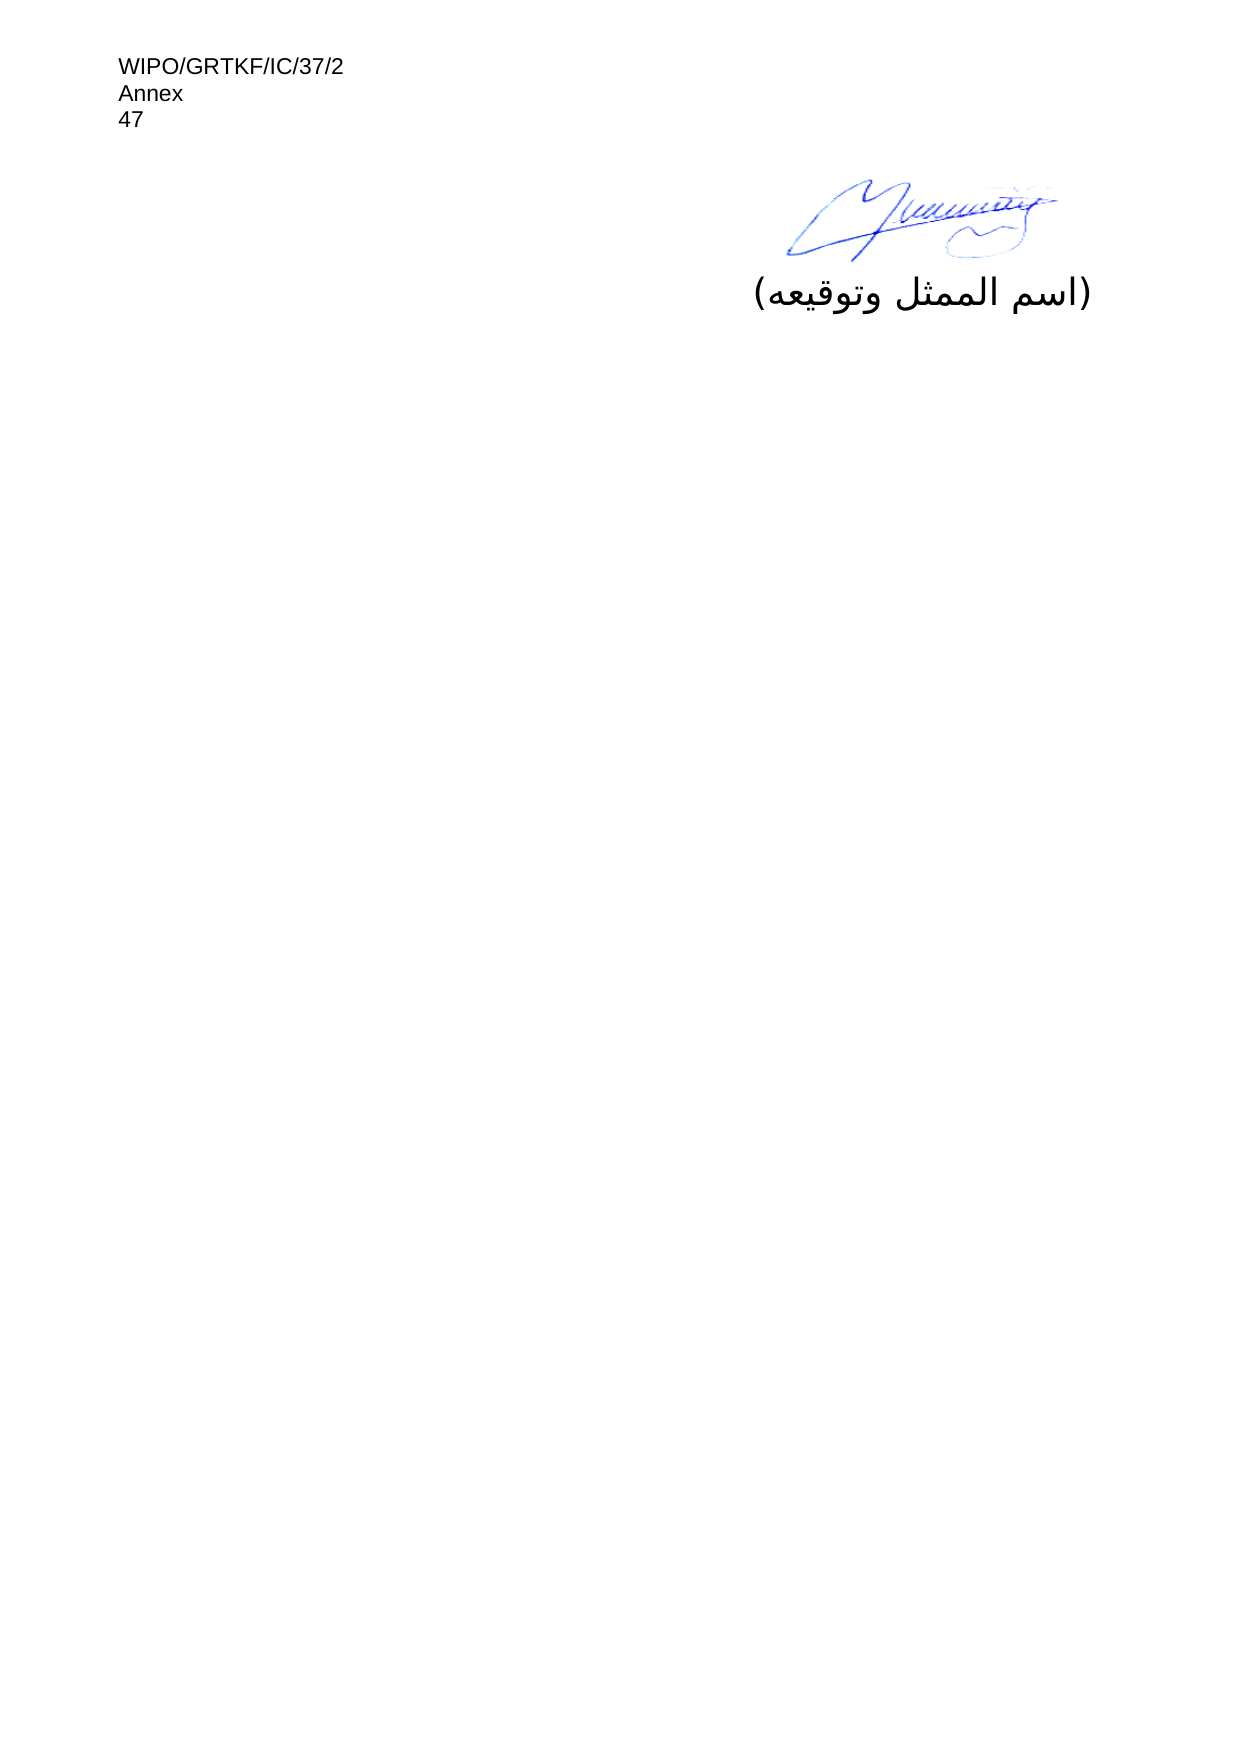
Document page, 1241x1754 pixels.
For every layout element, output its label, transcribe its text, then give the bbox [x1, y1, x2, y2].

text (اسم الممثل وتوقيعه) [118, 271, 1092, 314]
